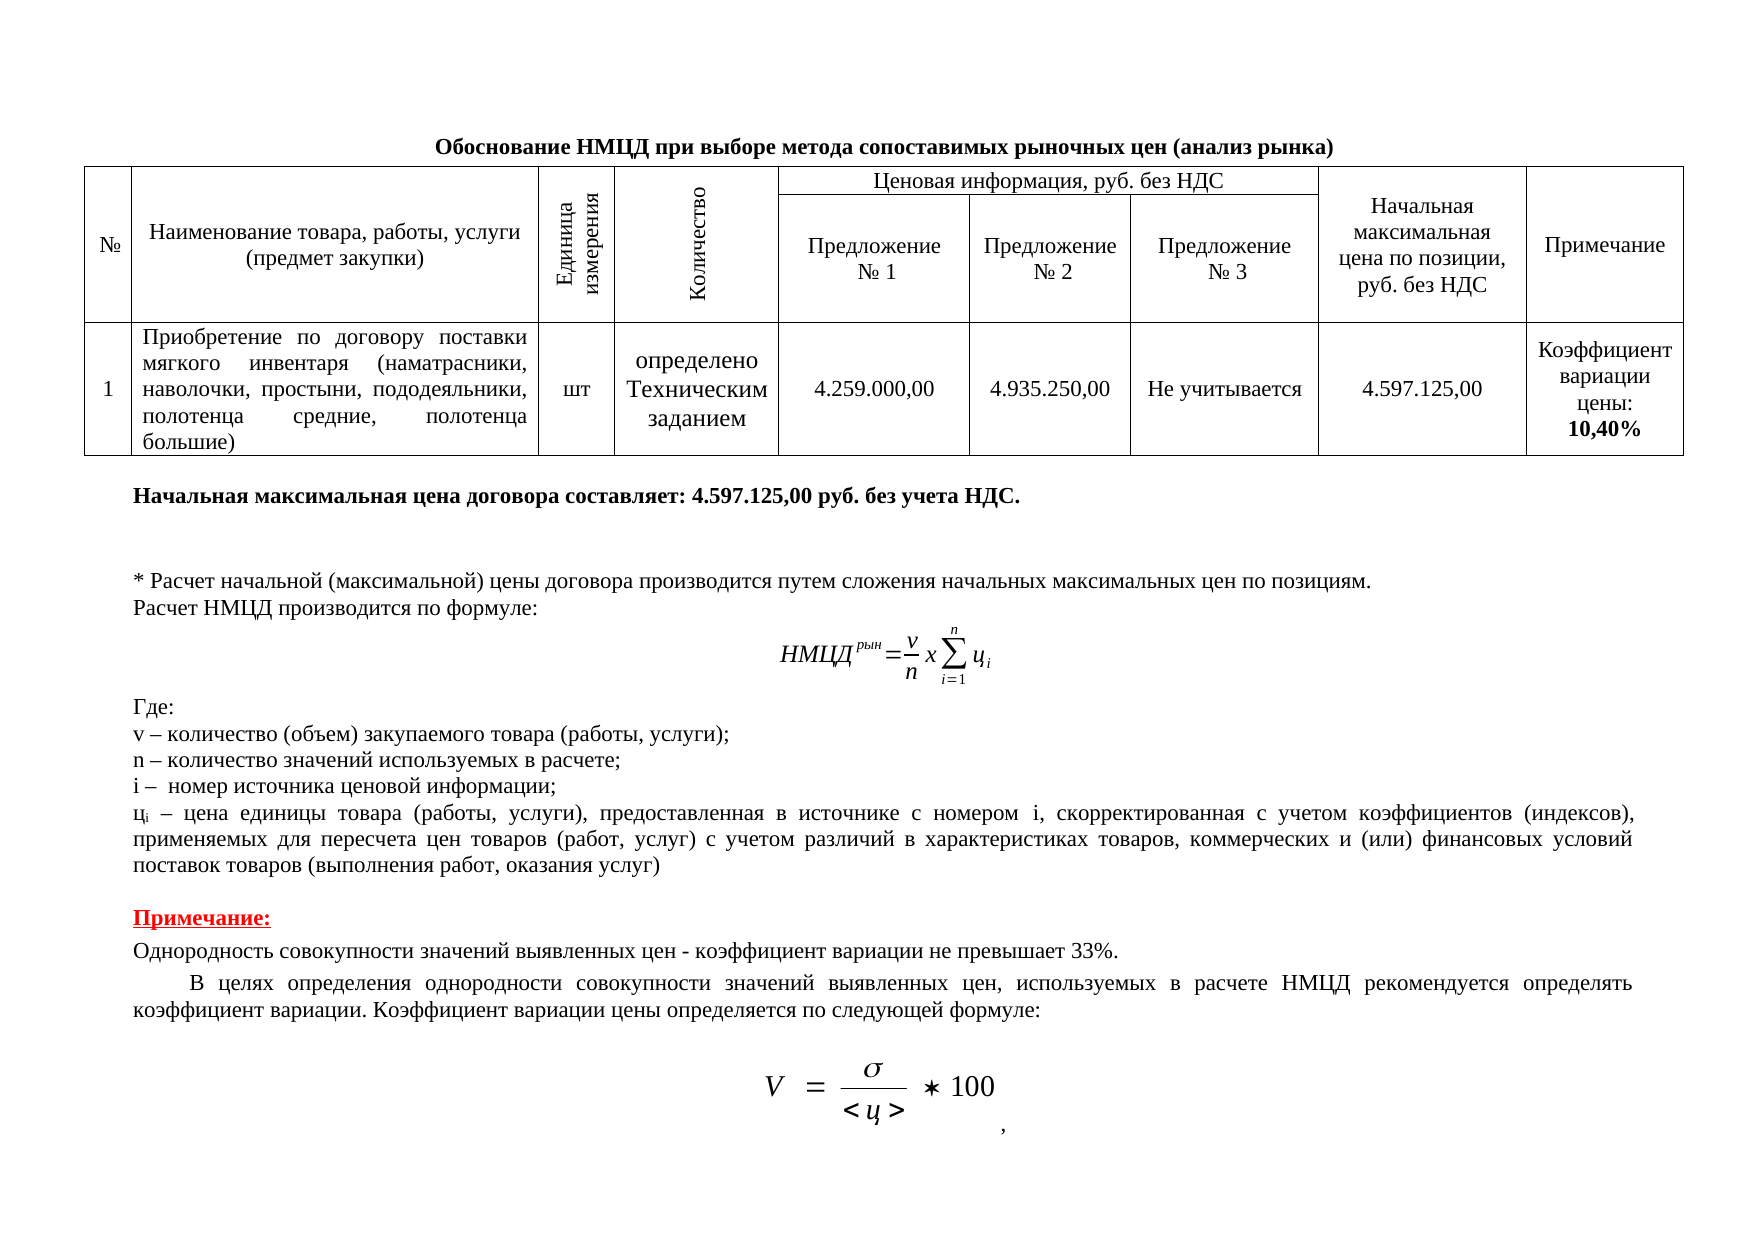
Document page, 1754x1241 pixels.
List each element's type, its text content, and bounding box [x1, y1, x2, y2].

table_cell определено Техническим заданием [615, 323, 778, 454]
table_header Единица измерения [539, 167, 614, 322]
table_header Примечание [1527, 167, 1683, 322]
text Примечание: [133, 904, 1636, 931]
text Обоснование НМЦД при выборе метода сопоставимых рыночных цен (анализ рынка) [133, 133, 1636, 160]
text цi – цена единицы товара (работы, услуги), предоставленная в источнике с номером i, скорректированная с учетом коэффициентов (индексов), применяемых для пересчета цен товаров (работ, услуг) с учетом различий в характеристиках товаров, коммерческих и (или) финансовых условий поставок товаров (выполнения работ, оказания услуг) [133, 799, 1636, 878]
text Начальная максимальная цена договора составляет: 4.597.125,00 руб. без учета НДС. [133, 482, 1636, 508]
table_cell 1 [85, 323, 131, 454]
text v – количество (объем) закупаемого товара (работы, услуги); [133, 720, 1636, 746]
text i – номер источника ценовой информации; [133, 772, 1636, 799]
table_header Ценовая информация, руб. без НДС [779, 167, 1318, 193]
table_header Начальная максимальная цена по позиции, руб. без НДС [1319, 167, 1526, 322]
text , [133, 1048, 1636, 1136]
table_cell Коэффициент вариации цены: 10,40% [1527, 323, 1683, 454]
text Где: [133, 693, 1636, 720]
text Однородность совокупности значений выявленных цен - коэффициент вариации не превышает 33%. [133, 937, 1636, 963]
table_cell Предложение № 3 [1131, 195, 1318, 322]
text n – количество значений используемых в расчете; [133, 746, 1636, 772]
table_cell 4.935.250,00 [970, 323, 1130, 454]
table_cell 4.597.125,00 [1319, 323, 1526, 454]
text В целях определения однородности совокупности значений выявленных цен, используемых в расчете НМЦД рекомендуется определять коэффициент вариации. Коэффициент вариации цены определяется по следующей формуле: [133, 969, 1636, 1022]
table_cell Предложение № 1 [779, 195, 969, 322]
table_cell Приобретение по договору поставки мягкого инвентаря (наматрасники, наволочки, простыни, пододеяльники, полотенца средние, полотенца большие) [132, 323, 538, 454]
text Расчет НМЦД производится по формуле: [133, 593, 1636, 620]
table_cell Не учитывается [1131, 323, 1318, 454]
table_cell Предложение № 2 [970, 195, 1130, 322]
table_cell 4.259.000,00 [779, 323, 969, 454]
table_header № [85, 167, 131, 322]
table_header Наименование товара, работы, услуги (предмет закупки) [132, 167, 538, 322]
text * Расчет начальной (максимальной) цены договора производится путем сложения начальных максимальных цен по позициям. [133, 567, 1636, 593]
table_cell шт [539, 323, 614, 454]
table_header Количество [615, 167, 778, 322]
